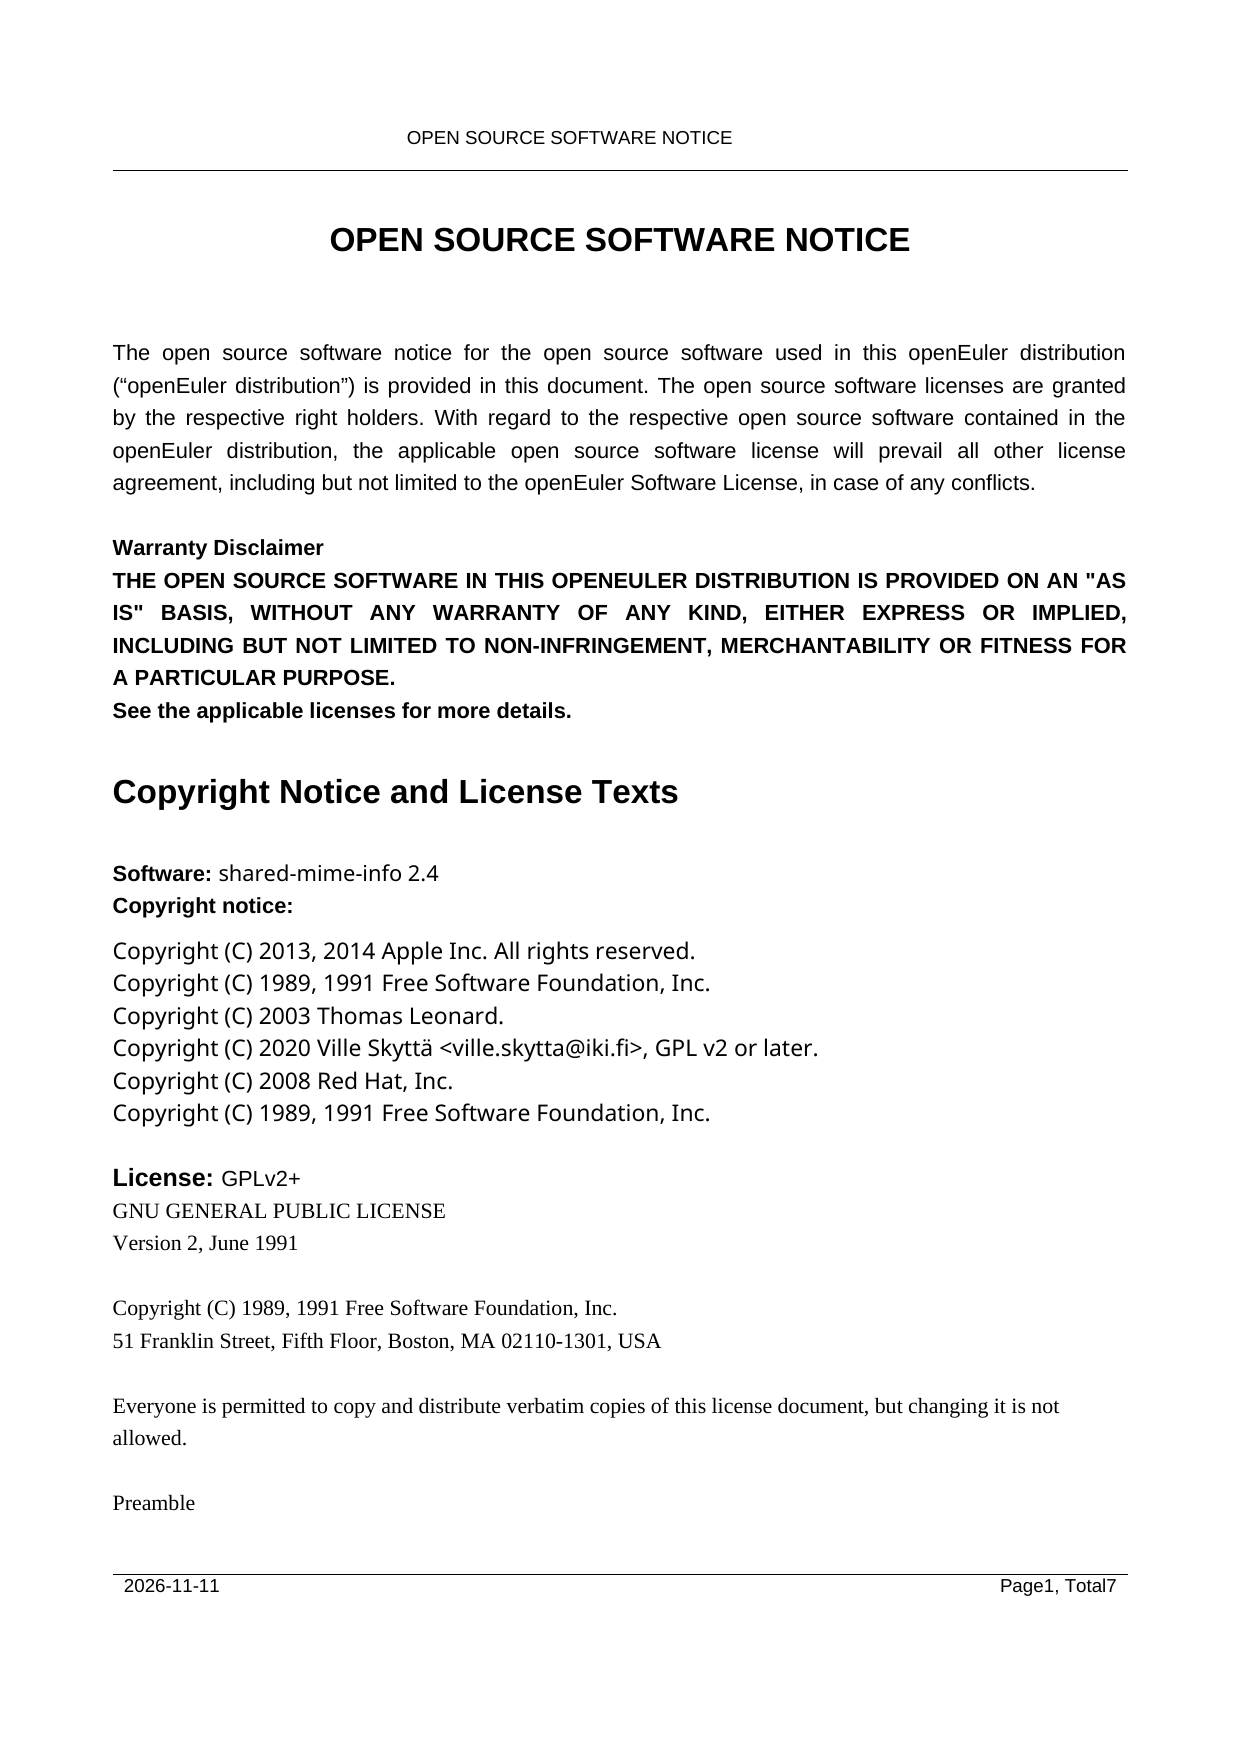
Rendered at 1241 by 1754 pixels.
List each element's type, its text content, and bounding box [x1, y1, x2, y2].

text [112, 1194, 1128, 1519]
text Copyright notice: [112, 889, 1128, 921]
text License: GPLv2+ [112, 1161, 1128, 1194]
text The open source software notice for the open source software used in this openEuler distribution (“openEuler distribution”) is provided in this document. The open source software licenses are granted by the respective right holders. With regard to the respective open source software contained in the openEuler distribution, the applicable open source software license will prevail all other license agreement, including but not limited to the openEuler Software License, in case of any conflicts. [112, 336, 1128, 499]
text OPEN SOURCE SOFTWARE NOTICE [112, 206, 1128, 271]
text Copyright Notice and License Texts [112, 759, 1128, 824]
title Software: shared-mime-info 2.4 [112, 856, 1128, 889]
text THE OPEN SOURCE SOFTWARE IN THIS OPENEULER DISTRIBUTION IS PROVIDED ON AN "AS IS" BASIS, WITHOUT ANY WARRANTY OF ANY KIND, EITHER EXPRESS OR IMPLIED, INCLUDING BUT NOT LIMITED TO NON-INFRINGEMENT, MERCHANTABILITY OR FITNESS FOR A PARTICULAR PURPOSE. See the applicable licenses for more details. [112, 564, 1128, 726]
text Warranty Disclaimer [112, 531, 1128, 564]
text Copyright (C) 2013, 2014 Apple Inc. All rights reserved. Copyright (C) 1989, 1991 Free Software Foundation, Inc. Copyright (C) 2003 Thomas Leonard. Copyright (C) 2020 Ville Skyttä <ville.skytta@iki.fi>, GPL v2 or later. Copyright (C) 2008 Red Hat, Inc. Copyright (C) 1989, 1991 Free Software Foundation, Inc. [112, 934, 1128, 1161]
